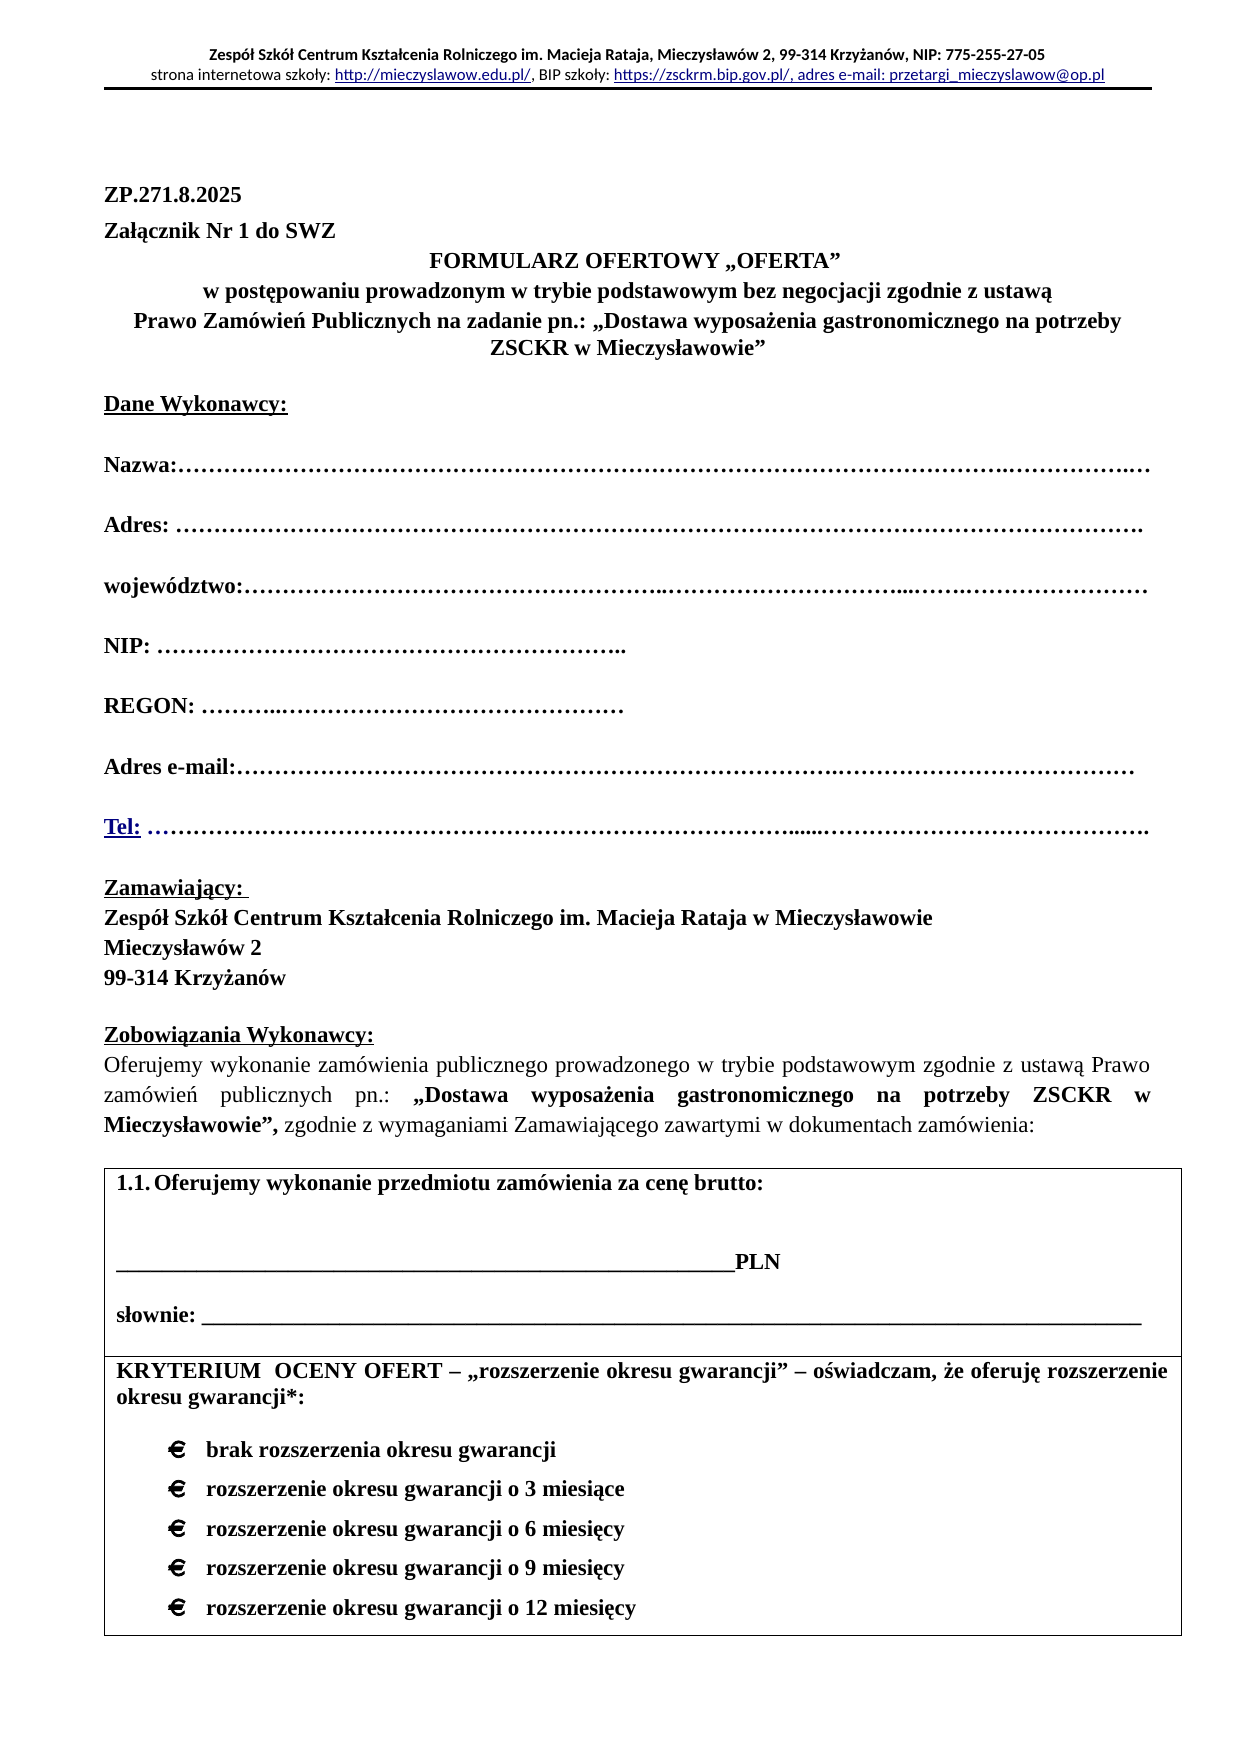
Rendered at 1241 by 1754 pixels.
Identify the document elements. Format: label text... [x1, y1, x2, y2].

text 99-314 Krzyżanów [103, 964, 1152, 991]
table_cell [105, 1357, 1181, 1634]
text ZP.271.8.2025 [103, 181, 1152, 208]
text Nazwa:……………………………………………………………………………………………….…………….… [103, 451, 1152, 477]
text Zobowiązania Wykonawcy: [103, 1021, 1152, 1047]
text Zamawiający: [103, 874, 1152, 900]
text Adres e-mail:…………………………………………………………………….………………………………… [103, 753, 1152, 779]
text REGON: ………..……………………………………… [103, 692, 1152, 719]
text w postępowaniu prowadzonym w trybie podstawowym bez negocjacji zgodnie z ustawą [103, 277, 1152, 304]
text NIP: …………………………………………………….. [103, 632, 1152, 658]
text FORMULARZ OFERTOWY „OFERTA” [118, 247, 1152, 273]
text województwo:………………………………………………..…………………………...…….…………………… [103, 572, 1152, 598]
table_header Oferujemy wykonanie przedmiotu zamówienia za cenę brutto: ______________________________________________________PLN słownie: __________________________________________________________________________________ [105, 1169, 1181, 1356]
text Załącznik Nr 1 do SWZ [103, 217, 1152, 243]
text Tel: …………………………………………………………………………......……………………………………. [103, 813, 1152, 840]
text Dane Wykonawcy: [103, 390, 1152, 417]
text Zespół Szkół Centrum Kształcenia Rolniczego im. Macieja Rataja w Mieczysławowie [103, 904, 1152, 930]
text Prawo Zamówień Publicznych na zadanie pn.: „Dostawa wyposażenia gastronomicznego na potrzeby ZSCKR w Mieczysławowie” [103, 307, 1152, 360]
text Adres: ………………………………………………………………………………………………………………. [103, 511, 1152, 538]
text Oferujemy wykonanie zamówienia publicznego prowadzonego w trybie podstawowym zgodnie z ustawą Prawo zamówień publicznych pn.: „Dostawa wyposażenia gastronomicznego na potrzeby ZSCKR w Mieczysławowie”, zgodnie z wymaganiami Zamawiającego zawartymi w dokumentach zamówienia: [103, 1051, 1152, 1138]
text Mieczysławów 2 [103, 934, 1152, 961]
